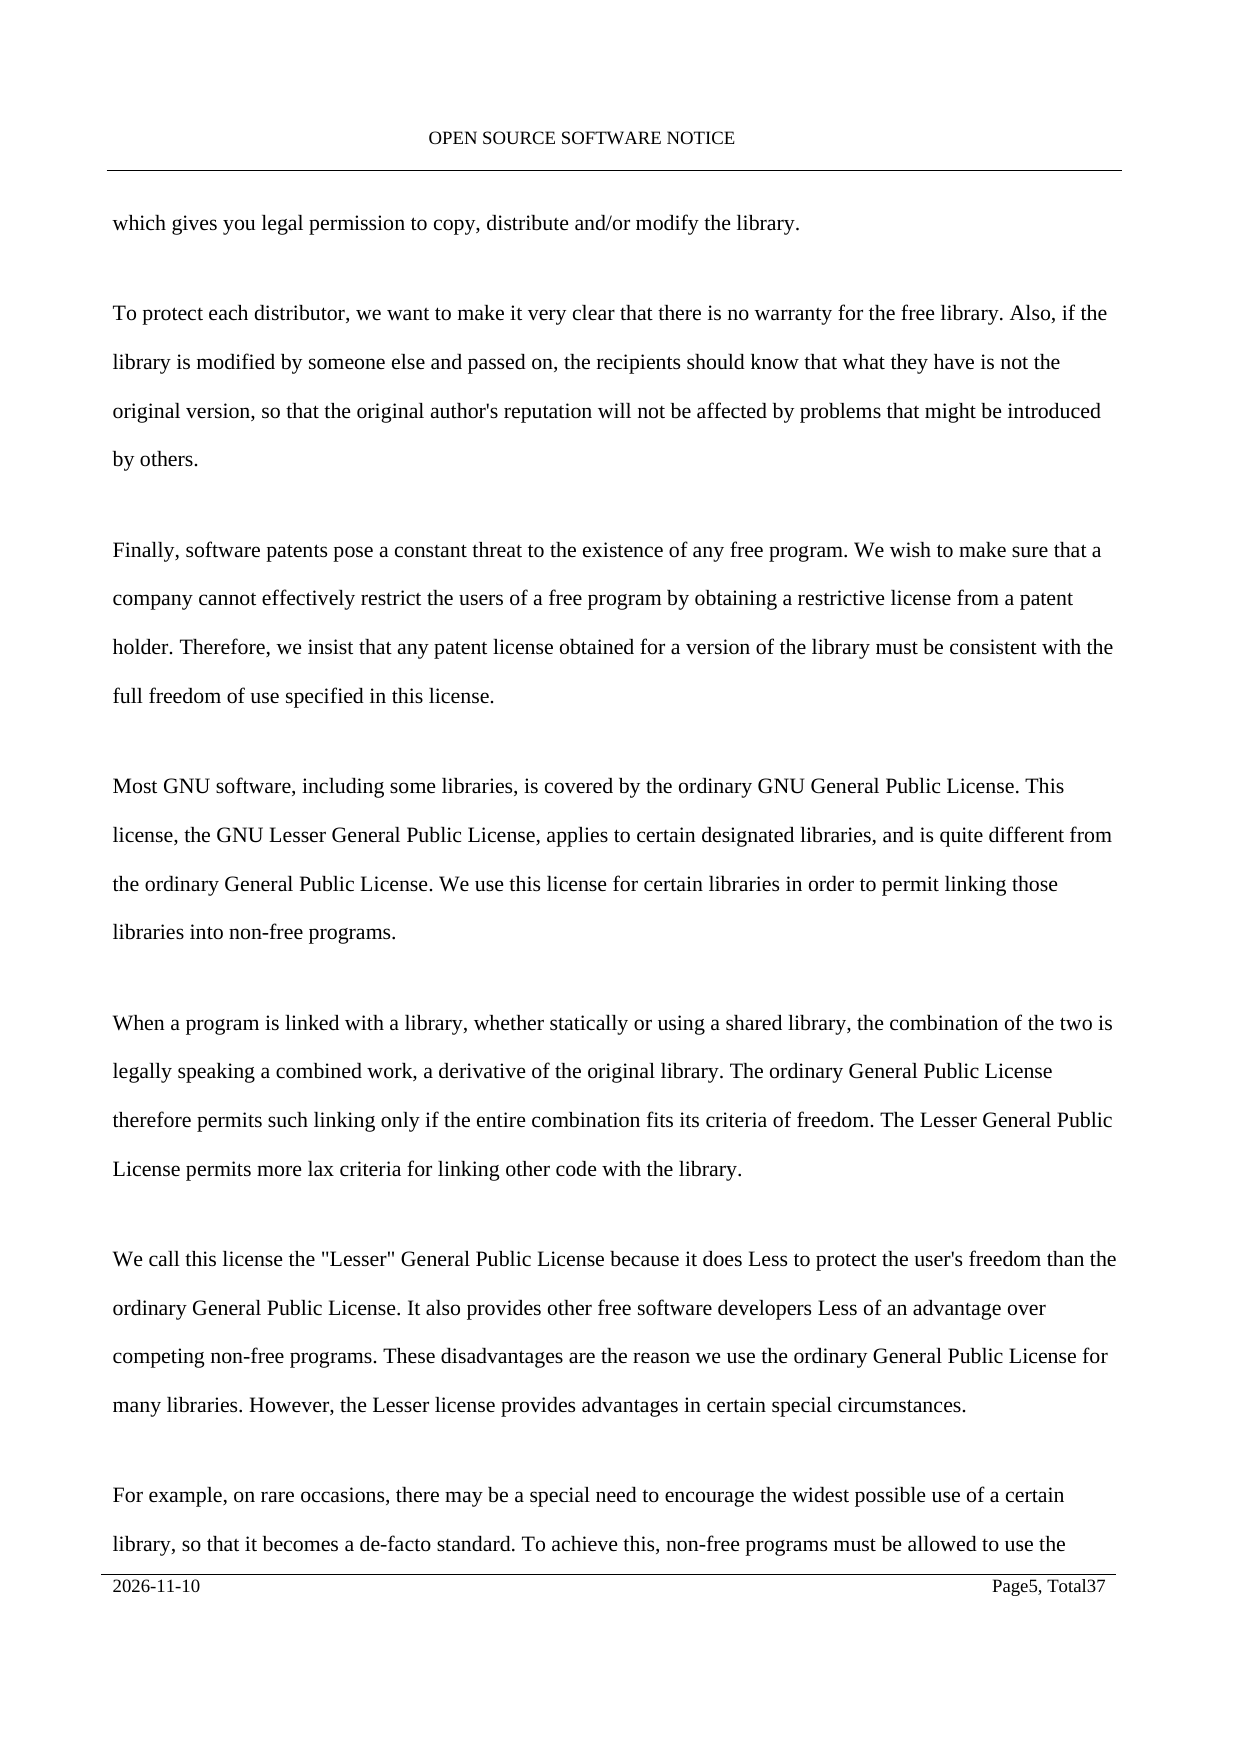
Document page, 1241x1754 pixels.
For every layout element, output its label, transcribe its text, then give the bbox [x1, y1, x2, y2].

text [112, 206, 1128, 239]
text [112, 1479, 1128, 1560]
text To protect each distributor, we want to make it very clear that there is no warranty for the free library. Also, if the library is modified by someone else and passed on, the recipients should know that what they have is not the original version, so that the original author's reputation will not be affected by problems that might be introduced by others. [112, 297, 1128, 475]
text Finally, software patents pose a constant threat to the existence of any free program. We wish to make sure that a company cannot effectively restrict the users of a free program by obtaining a restrictive license from a patent holder. Therefore, we insist that any patent license obtained for a version of the library must be consistent with the full freedom of use specified in this license. [112, 533, 1128, 712]
text We call this license the "Lesser" General Public License because it does Less to protect the user's freedom than the ordinary General Public License. It also provides other free software developers Less of an advantage over competing non-free programs. These disadvantages are the reason we use the ordinary General Public License for many libraries. However, the Lesser license provides advantages in certain special circumstances. [112, 1242, 1128, 1421]
text When a program is linked with a library, whether statically or using a shared library, the combination of the two is legally speaking a combined work, a derivative of the original library. The ordinary General Public License therefore permits such linking only if the entire combination fits its criteria of freedom. The Lesser General Public License permits more lax criteria for linking other code with the library. [112, 1006, 1128, 1185]
text Most GNU software, including some libraries, is covered by the ordinary GNU General Public License. This license, the GNU Lesser General Public License, applies to certain designated libraries, and is quite different from the ordinary General Public License. We use this license for certain libraries in order to permit linking those libraries into non-free programs. [112, 769, 1128, 948]
